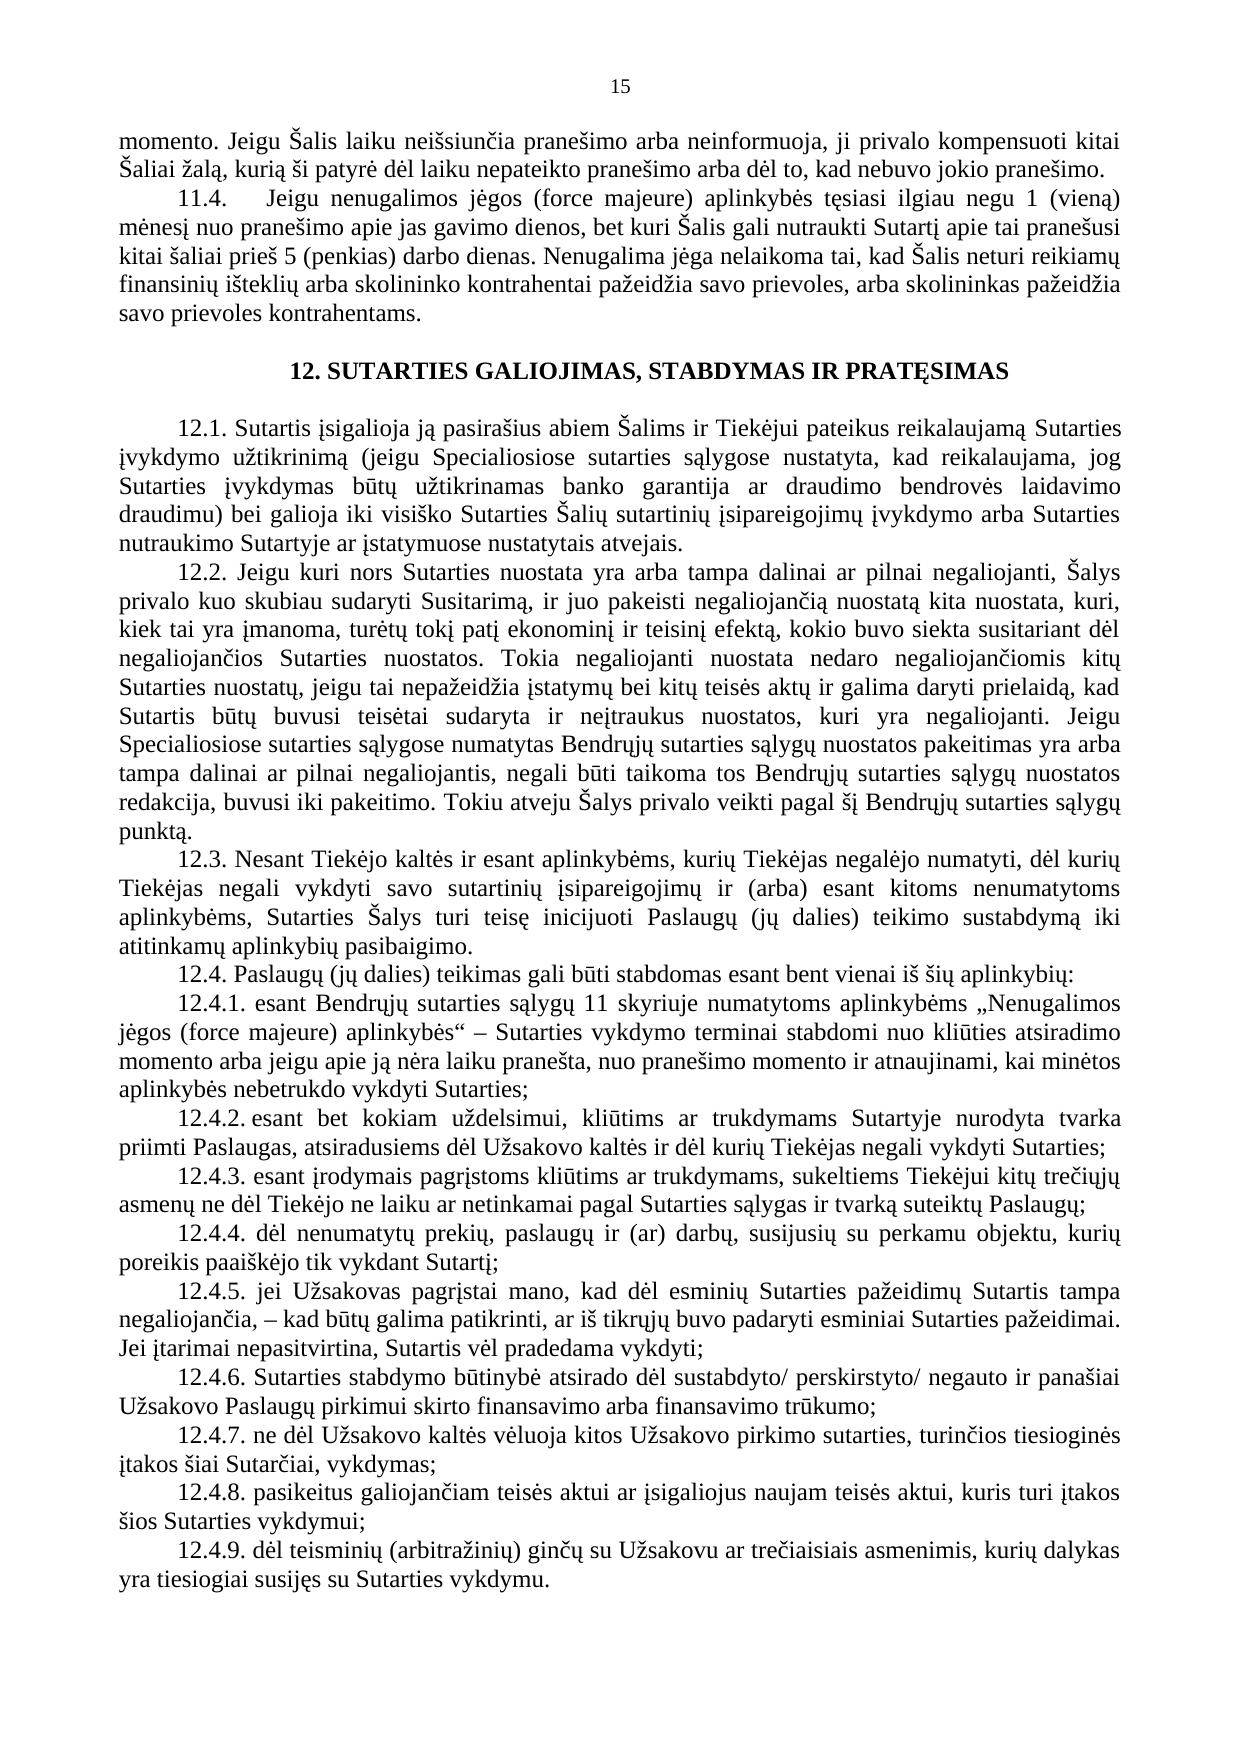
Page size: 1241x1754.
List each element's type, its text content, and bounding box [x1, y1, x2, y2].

text 12.1. Sutartis įsigalioja ją pasirašius abiem Šalims ir Tiekėjui pateikus reikalaujamą Sutarties įvykdymo užtikrinimą (jeigu Specialiosiose sutarties sąlygose nustatyta, kad reikalaujama, jog Sutarties įvykdymas būtų užtikrinamas banko garantija ar draudimo bendrovės laidavimo draudimu) bei galioja iki visiško Sutarties Šalių sutartinių įsipareigojimų įvykdymo arba Sutarties nutraukimo Sutartyje ar įstatymuose nustatytais atvejais. [118, 413, 1122, 557]
text 12.4.2. esant bet kokiam uždelsimui, kliūtims ar trukdymams Sutartyje nurodyta tvarka priimti Paslaugas, atsiradusiems dėl Užsakovo kaltės ir dėl kurių Tiekėjas negali vykdyti Sutarties; [118, 1103, 1122, 1161]
text 12.4. Paslaugų (jų dalies) teikimas gali būti stabdomas esant bent vienai iš šių aplinkybių: [118, 959, 1122, 988]
text 12.4.9. dėl teisminių (arbitražinių) ginčų su Užsakovu ar trečiaisiais asmenimis, kurių dalykas yra tiesiogiai susijęs su Sutarties vykdymu. [118, 1535, 1122, 1592]
text 12. SUTARTIES GALIOJIMAS, STABDYMAS IR PRATĘSIMAS [118, 356, 1122, 384]
text 12.4.8. pasikeitus galiojančiam teisės aktui ar įsigaliojus naujam teisės aktui, kuris turi įtakos šios Sutarties vykdymui; [118, 1477, 1122, 1535]
text 11.4. Jeigu nenugalimos jėgos (force majeure) aplinkybės tęsiasi ilgiau negu 1 (vieną) mėnesį nuo pranešimo apie jas gavimo dienos, bet kuri Šalis gali nutraukti Sutartį apie tai pranešusi kitai šaliai prieš 5 (penkias) darbo dienas. Nenugalima jėga nelaikoma tai, kad Šalis neturi reikiamų finansinių išteklių arba skolininko kontrahentai pažeidžia savo prievoles, arba skolininkas pažeidžia savo prievoles kontrahentams. [118, 183, 1122, 327]
text 12.4.7. ne dėl Užsakovo kaltės vėluoja kitos Užsakovo pirkimo sutarties, turinčios tiesioginės įtakos šiai Sutarčiai, vykdymas; [118, 1420, 1122, 1477]
text 12.4.1. esant Bendrųjų sutarties sąlygų 11 skyriuje numatytoms aplinkybėms „Nenugalimos jėgos (force majeure) aplinkybės“ – Sutarties vykdymo terminai stabdomi nuo kliūties atsiradimo momento arba jeigu apie ją nėra laiku pranešta, nuo pranešimo momento ir atnaujinami, kai minėtos aplinkybės nebetrukdo vykdyti Sutarties; [118, 988, 1122, 1103]
text 12.3. Nesant Tiekėjo kaltės ir esant aplinkybėms, kurių Tiekėjas negalėjo numatyti, dėl kurių Tiekėjas negali vykdyti savo sutartinių įsipareigojimų ir (arba) esant kitoms nenumatytoms aplinkybėms, Sutarties Šalys turi teisę inicijuoti Paslaugų (jų dalies) teikimo sustabdymą iki atitinkamų aplinkybių pasibaigimo. [118, 844, 1122, 959]
text 12.4.6. Sutarties stabdymo būtinybė atsirado dėl sustabdyto/ perskirstyto/ negauto ir panašiai Užsakovo Paslaugų pirkimui skirto finansavimo arba finansavimo trūkumo; [118, 1362, 1122, 1420]
text 12.4.5. jei Užsakovas pagrįstai mano, kad dėl esminių Sutarties pažeidimų Sutartis tampa negaliojančia, – kad būtų galima patikrinti, ar iš tikrųjų buvo padaryti esminiai Sutarties pažeidimai. Jei įtarimai nepasitvirtina, Sutartis vėl pradedama vykdyti; [118, 1276, 1122, 1362]
text 12.4.4. dėl nenumatytų prekių, paslaugų ir (ar) darbų, susijusių su perkamu objektu, kurių poreikis paaiškėjo tik vykdant Sutartį; [118, 1218, 1122, 1276]
text 12.2. Jeigu kuri nors Sutarties nuostata yra arba tampa dalinai ar pilnai negaliojanti, Šalys privalo kuo skubiau sudaryti Susitarimą, ir juo pakeisti negaliojančią nuostatą kita nuostata, kuri, kiek tai yra įmanoma, turėtų tokį patį ekonominį ir teisinį efektą, kokio buvo siekta susitariant dėl negaliojančios Sutarties nuostatos. Tokia negaliojanti nuostata nedaro negaliojančiomis kitų Sutarties nuostatų, jeigu tai nepažeidžia įstatymų bei kitų teisės aktų ir galima daryti prielaidą, kad Sutartis būtų buvusi teisėtai sudaryta ir neįtraukus nuostatos, kuri yra negaliojanti. Jeigu Specialiosiose sutarties sąlygose numatytas Bendrųjų sutarties sąlygų nuostatos pakeitimas yra arba tampa dalinai ar pilnai negaliojantis, negali būti taikoma tos Bendrųjų sutarties sąlygų nuostatos redakcija, buvusi iki pakeitimo. Tokiu atveju Šalys privalo veikti pagal šį Bendrųjų sutarties sąlygų punktą. [118, 557, 1122, 844]
text 12.4.3. esant įrodymais pagrįstoms kliūtims ar trukdymams, sukeltiems Tiekėjui kitų trečiųjų asmenų ne dėl Tiekėjo ne laiku ar netinkamai pagal Sutarties sąlygas ir tvarką suteiktų Paslaugų; [118, 1161, 1122, 1218]
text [118, 126, 1122, 183]
